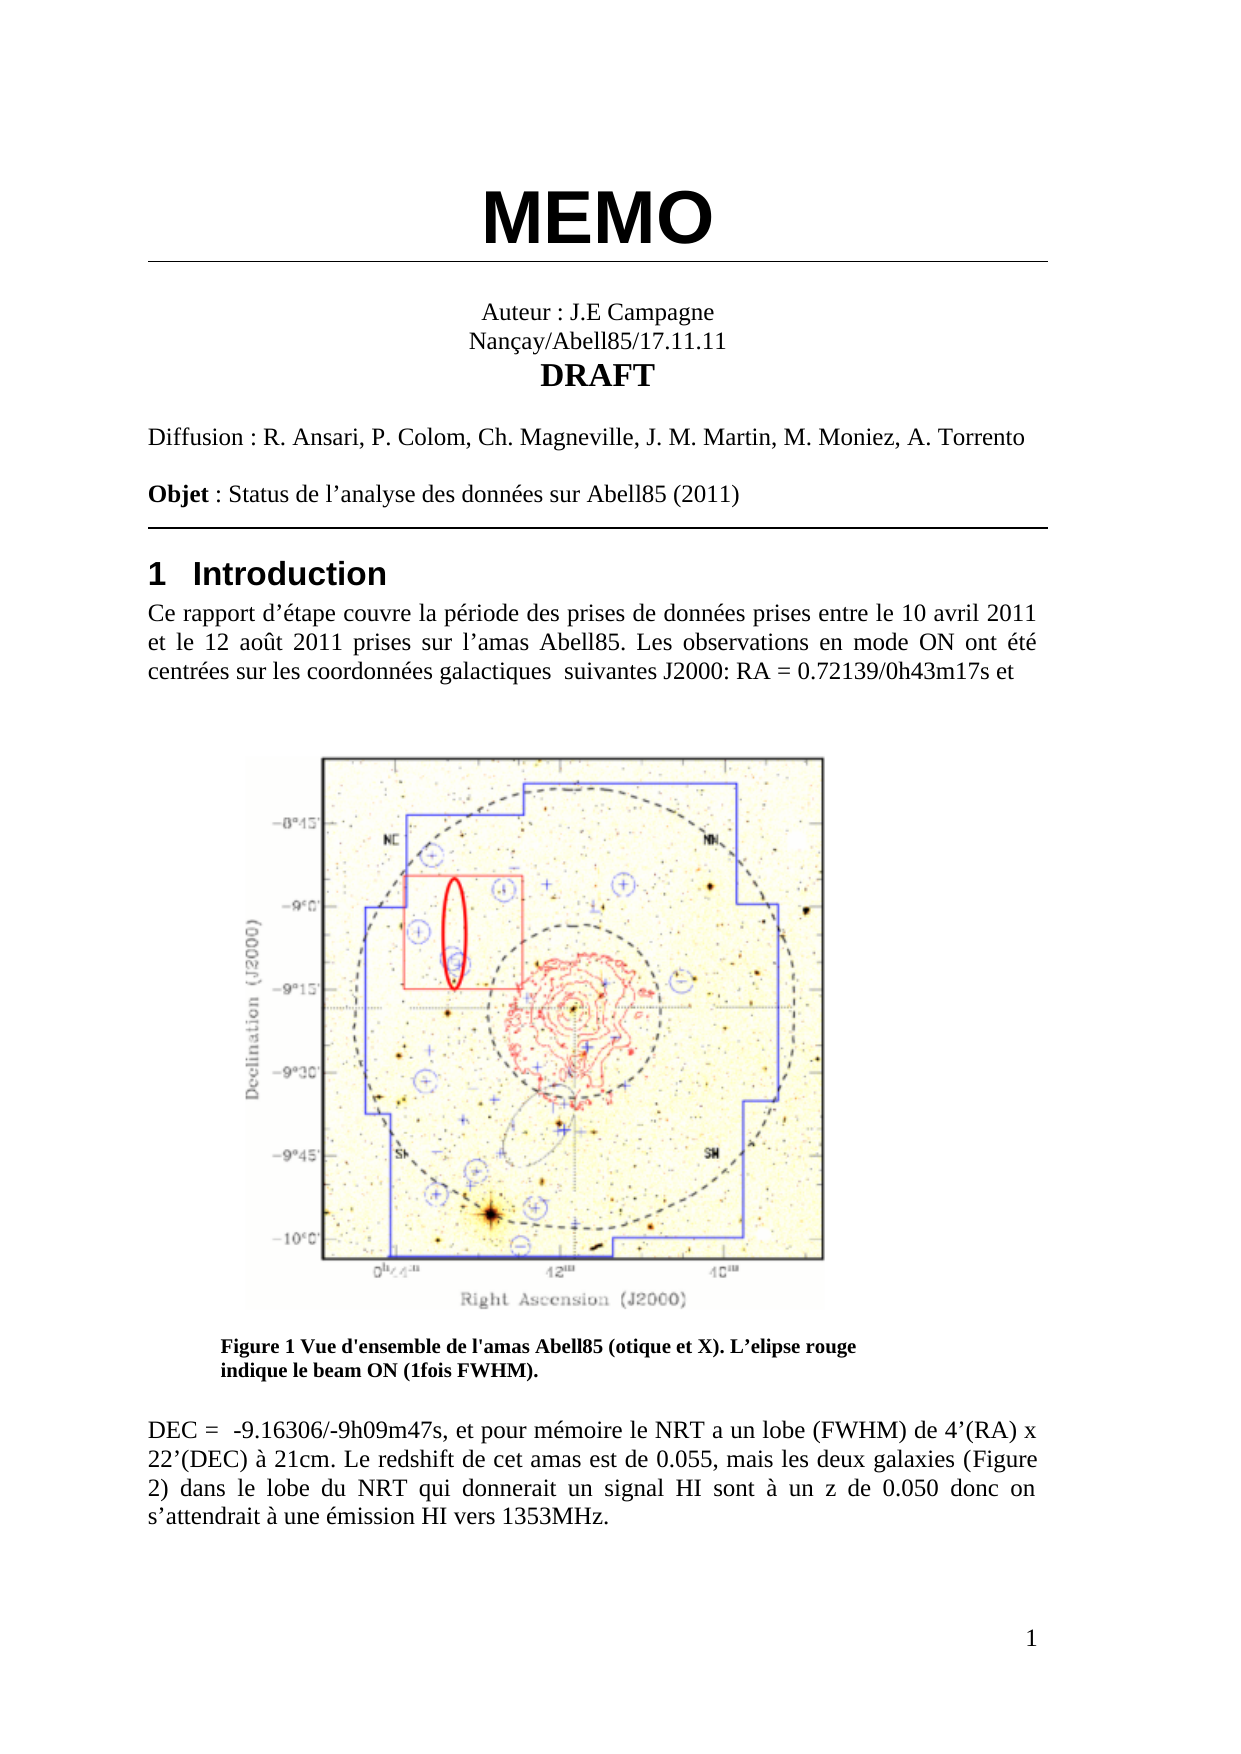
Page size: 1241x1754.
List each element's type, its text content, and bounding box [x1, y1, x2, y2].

text Ce rapport d’étape couvre la période des prises de données prises entre le 10 avril 2011 et le 12 août 2011 prises sur l’amas Abell85. Les observations en mode ON ont été centrées sur les coordonnées galactiques suivantes J2000: RA = 0.72139/0h43m17s et [148, 598, 1037, 684]
text DRAFT [148, 355, 1048, 393]
picture [186, 713, 886, 1328]
text Nançay/Abell85/17.11.11 [148, 326, 1048, 355]
subtitle Introduction [148, 554, 1048, 592]
text Diffusion : R. Ansari, P. Colom, Ch. Magneville, J. M. Martin, M. Moniez, A. Torrento [148, 422, 1048, 451]
table_header [136, 713, 1041, 1415]
text Auteur : J.E Campagne [148, 297, 1048, 326]
text DEC = -9.16306/-9h09m47s, et pour mémoire le NRT a un lobe (FWHM) de 4’(RA) x 22’(DEC) à 21cm. Le redshift de cet amas est de 0.055, mais les deux galaxies (Figure 2) dans le lobe du NRT qui donnerait un signal HI sont à un z de 0.050 donc on s’attendrait à une émission HI vers 1353MHz. [148, 1415, 1037, 1530]
subtitle MEMO [148, 173, 1048, 261]
text Objet : Status de l’analyse des données sur Abell85 (2011) [148, 479, 1048, 527]
